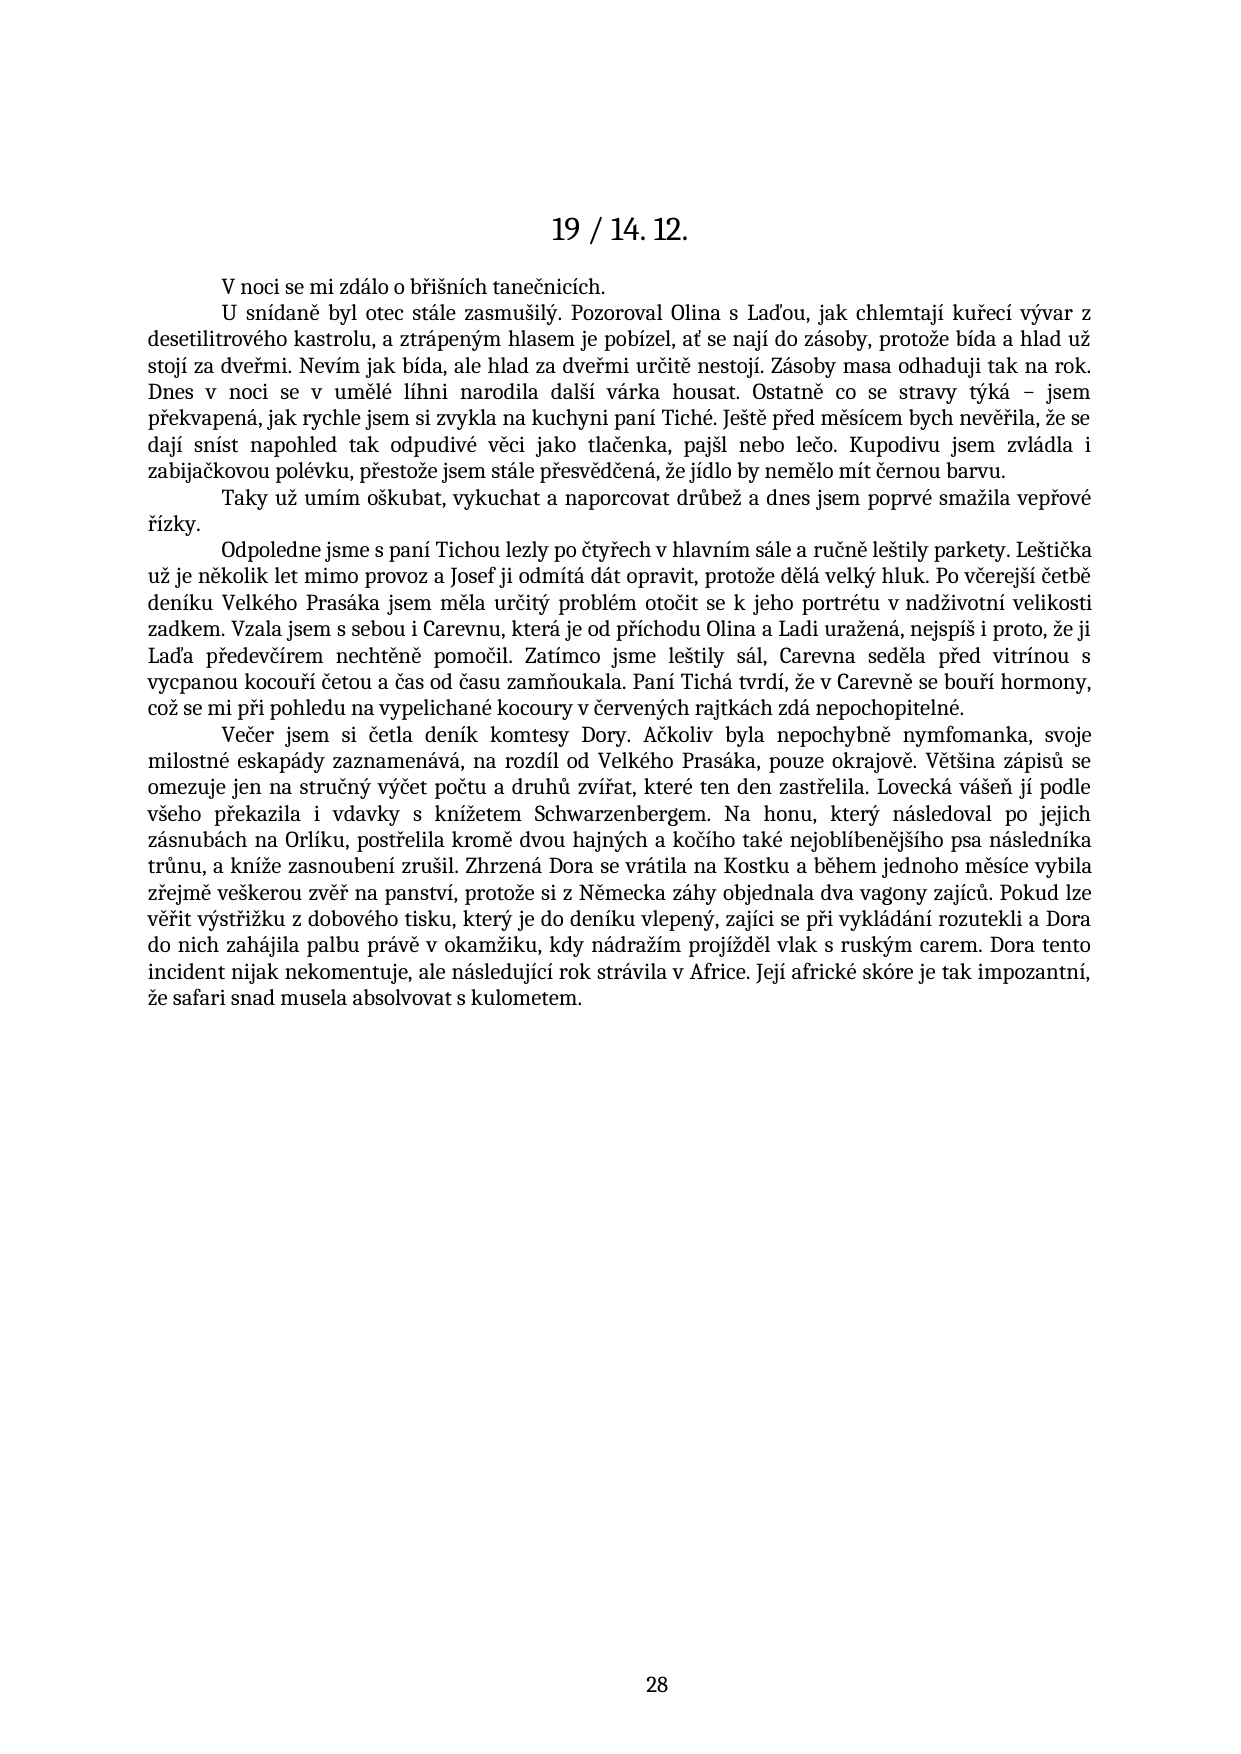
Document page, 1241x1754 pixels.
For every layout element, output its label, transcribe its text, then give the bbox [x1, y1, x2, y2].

text U snídaně byl otec stále zasmušilý. Pozoroval Olina s Laďou, jak chlemtají kuřecí vývar z desetilitrového kastrolu, a ztrápeným hlasem je pobízel, ať se nají do zásoby, protože bída a hlad už stojí za dveřmi. Nevím jak bída, ale hlad za dveřmi určitě nestojí. Zásoby masa odhaduji tak na rok. Dnes v noci se v umělé líhni narodila další várka housat. Ostatně co se stravy týká − jsem překvapená, jak rychle jsem si zvykla na kuchyni paní Tiché. Ještě před měsícem bych nevěřila, že se dají sníst napohled tak odpudivé věci jako tlačenka, pajšl nebo lečo. Kupodivu jsem zvládla i zabijačkovou polévku, přestože jsem stále přesvědčená, že jídlo by nemělo mít černou barvu. [148, 300, 1093, 484]
text Odpoledne jsme s paní Tichou lezly po čtyřech v hlavním sále a ručně leštily parkety. Leštička už je několik let mimo provoz a Josef ji odmítá dát opravit, protože dělá velký hluk. Po včerejší četbě deníku Velkého Prasáka jsem měla určitý problém otočit se k jeho portrétu v nadživotní velikosti zadkem. Vzala jsem s sebou i Carevnu, která je od příchodu Olina a Ladi uražená, nejspíš i proto, že ji Laďa předevčírem nechtěně pomočil. Zatímco jsme leštily sál, Carevna seděla před vitrínou s vycpanou kocouří četou a čas od času zamňoukala. Paní Tichá tvrdí, že v Carevně se bouří hormony, což se mi při pohledu na vypelichané kocoury v červených rajtkách zdá nepochopitelné. [148, 537, 1093, 721]
subtitle 19 / 14. 12. [148, 210, 1093, 248]
text Taky už umím oškubat, vykuchat a naporcovat drůbež a dnes jsem poprvé smažila vepřové řízky. [148, 484, 1093, 537]
text V noci se mi zdálo o břišních tanečnicích. [148, 273, 1093, 300]
text Večer jsem si četla deník komtesy Dory. Ačkoliv byla nepochybně nymfomanka, svoje milostné eskapády zaznamenává, na rozdíl od Velkého Prasáka, pouze okrajově. Většina zápisů se omezuje jen na stručný výčet počtu a druhů zvířat, které ten den zastřelila. Lovecká vášeň jí podle všeho překazila i vdavky s knížetem Schwarzenbergem. Na honu, který následoval po jejich zásnubách na Orlíku, postřelila kromě dvou hajných a kočího také nejoblíbenějšího psa následníka trůnu, a kníže zasnoubení zrušil. Zhrzená Dora se vrátila na Kostku a během jednoho měsíce vybila zřejmě veškerou zvěř na panství, protože si z Německa záhy objednala dva vagony zajíců. Pokud lze věřit výstřižku z dobového tisku, který je do deníku vlepený, zajíci se při vykládání rozutekli a Dora do nich zahájila palbu právě v okamžiku, kdy nádražím projížděl vlak s ruským carem. Dora tento incident nijak nekomentuje, ale následující rok strávila v Africe. Její africké skóre je tak impozantní, že safari snad musela absolvovat s kulometem. [148, 721, 1093, 1011]
